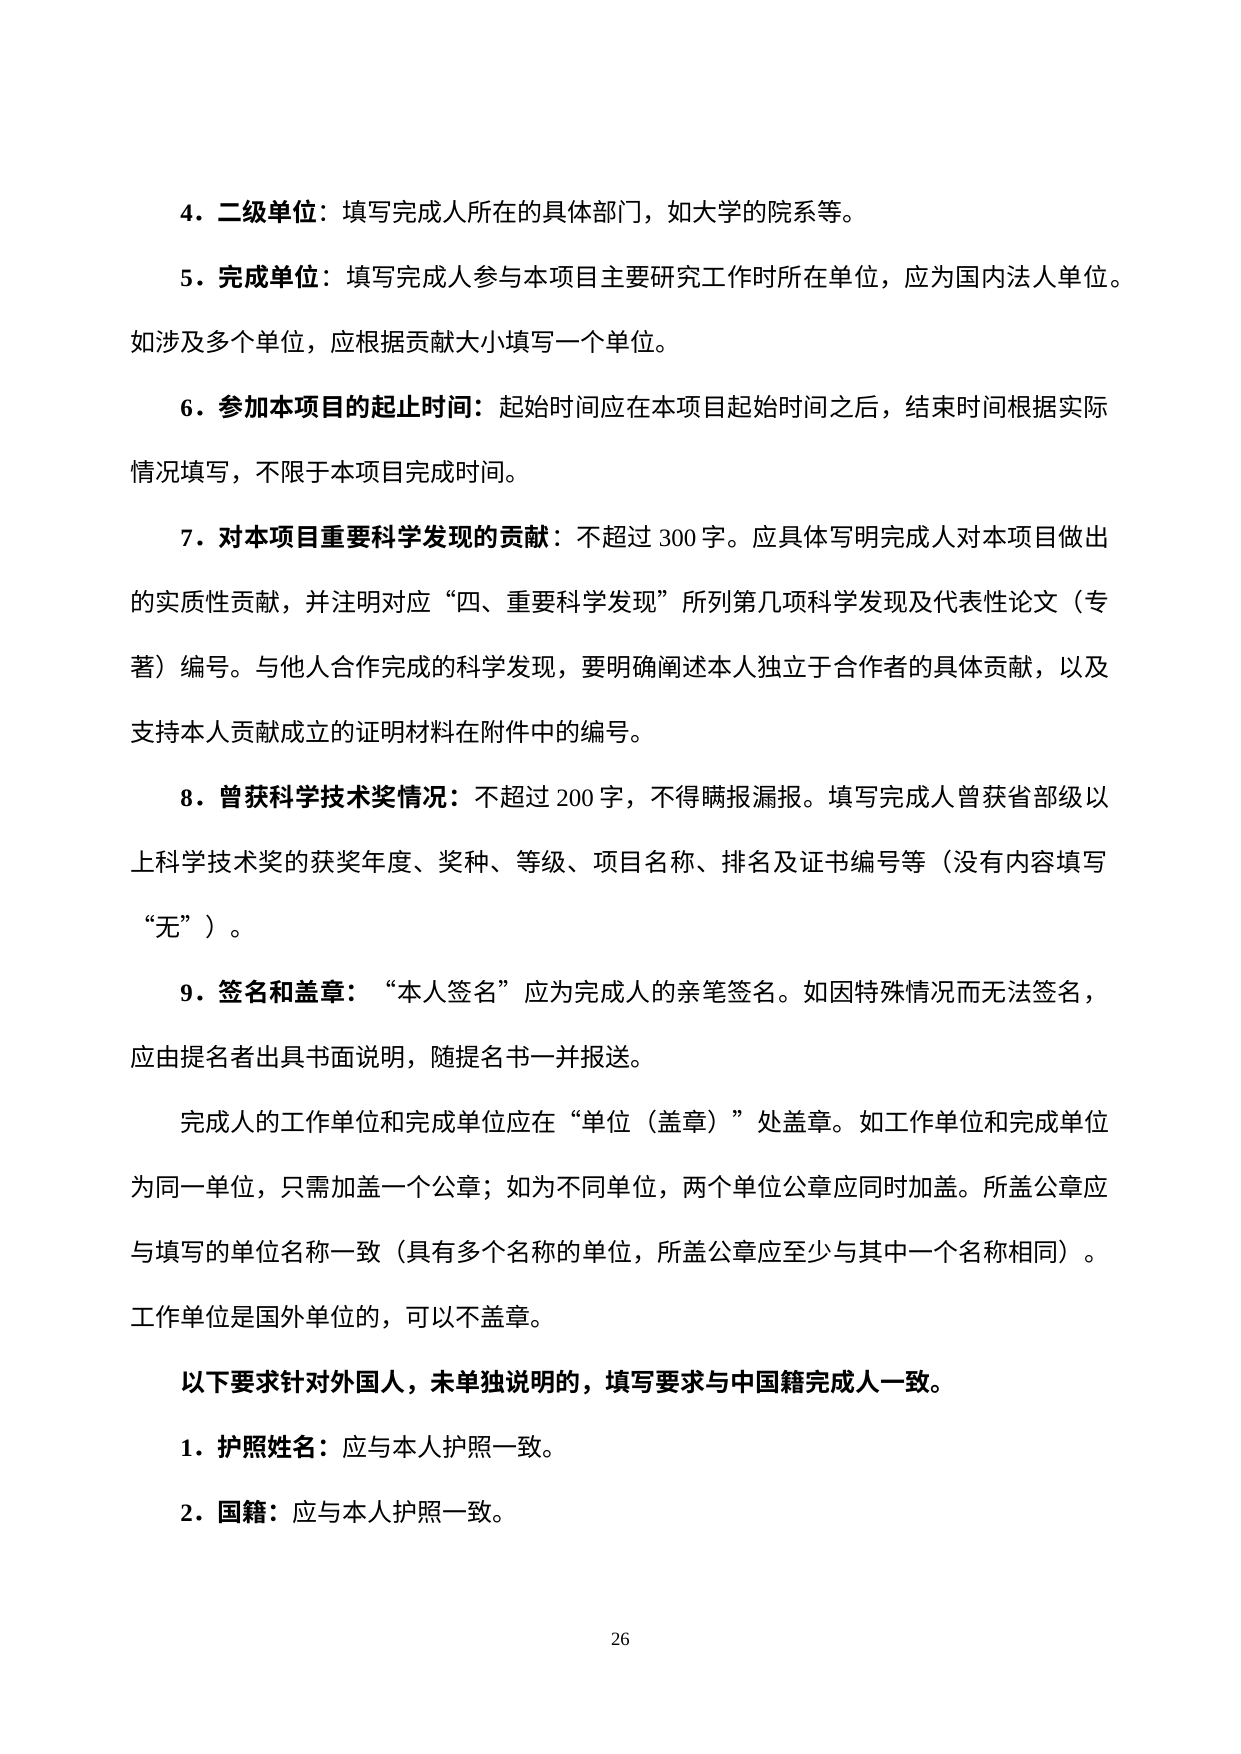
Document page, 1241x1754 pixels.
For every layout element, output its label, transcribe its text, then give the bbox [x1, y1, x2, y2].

text 6．参加本项目的起止时间：起始时间应在本项目起始时间之后，结束时间根据实际情况填写，不限于本项目完成时间。 [130, 373, 1110, 503]
text 以下要求针对外国人，未单独说明的，填写要求与中国籍完成人一致。 [130, 1348, 1110, 1413]
text 1．护照姓名：应与本人护照一致。 [130, 1413, 1110, 1478]
text 完成人的工作单位和完成单位应在“单位（盖章）”处盖章。如工作单位和完成单位为同一单位，只需加盖一个公章；如为不同单位，两个单位公章应同时加盖。所盖公章应与填写的单位名称一致（具有多个名称的单位，所盖公章应至少与其中一个名称相同）。工作单位是国外单位的，可以不盖章。 [130, 1088, 1110, 1348]
text 8．曾获科学技术奖情况：不超过200字，不得瞒报漏报。填写完成人曾获省部级以上科学技术奖的获奖年度、奖种、等级、项目名称、排名及证书编号等（没有内容填写“无”）。 [130, 763, 1110, 958]
text 2．国籍：应与本人护照一致。 [130, 1478, 1110, 1543]
text 4．二级单位：填写完成人所在的具体部门，如大学的院系等。 [130, 178, 1110, 243]
text 9．签名和盖章：“本人签名”应为完成人的亲笔签名。如因特殊情况而无法签名，应由提名者出具书面说明，随提名书一并报送。 [130, 958, 1110, 1088]
text 5．完成单位：填写完成人参与本项目主要研究工作时所在单位，应为国内法人单位。如涉及多个单位，应根据贡献大小填写一个单位。 [130, 243, 1110, 373]
text 7．对本项目重要科学发现的贡献：不超过300字。应具体写明完成人对本项目做出的实质性贡献，并注明对应“四、重要科学发现”所列第几项科学发现及代表性论文（专著）编号。与他人合作完成的科学发现，要明确阐述本人独立于合作者的具体贡献，以及支持本人贡献成立的证明材料在附件中的编号。 [130, 503, 1110, 763]
